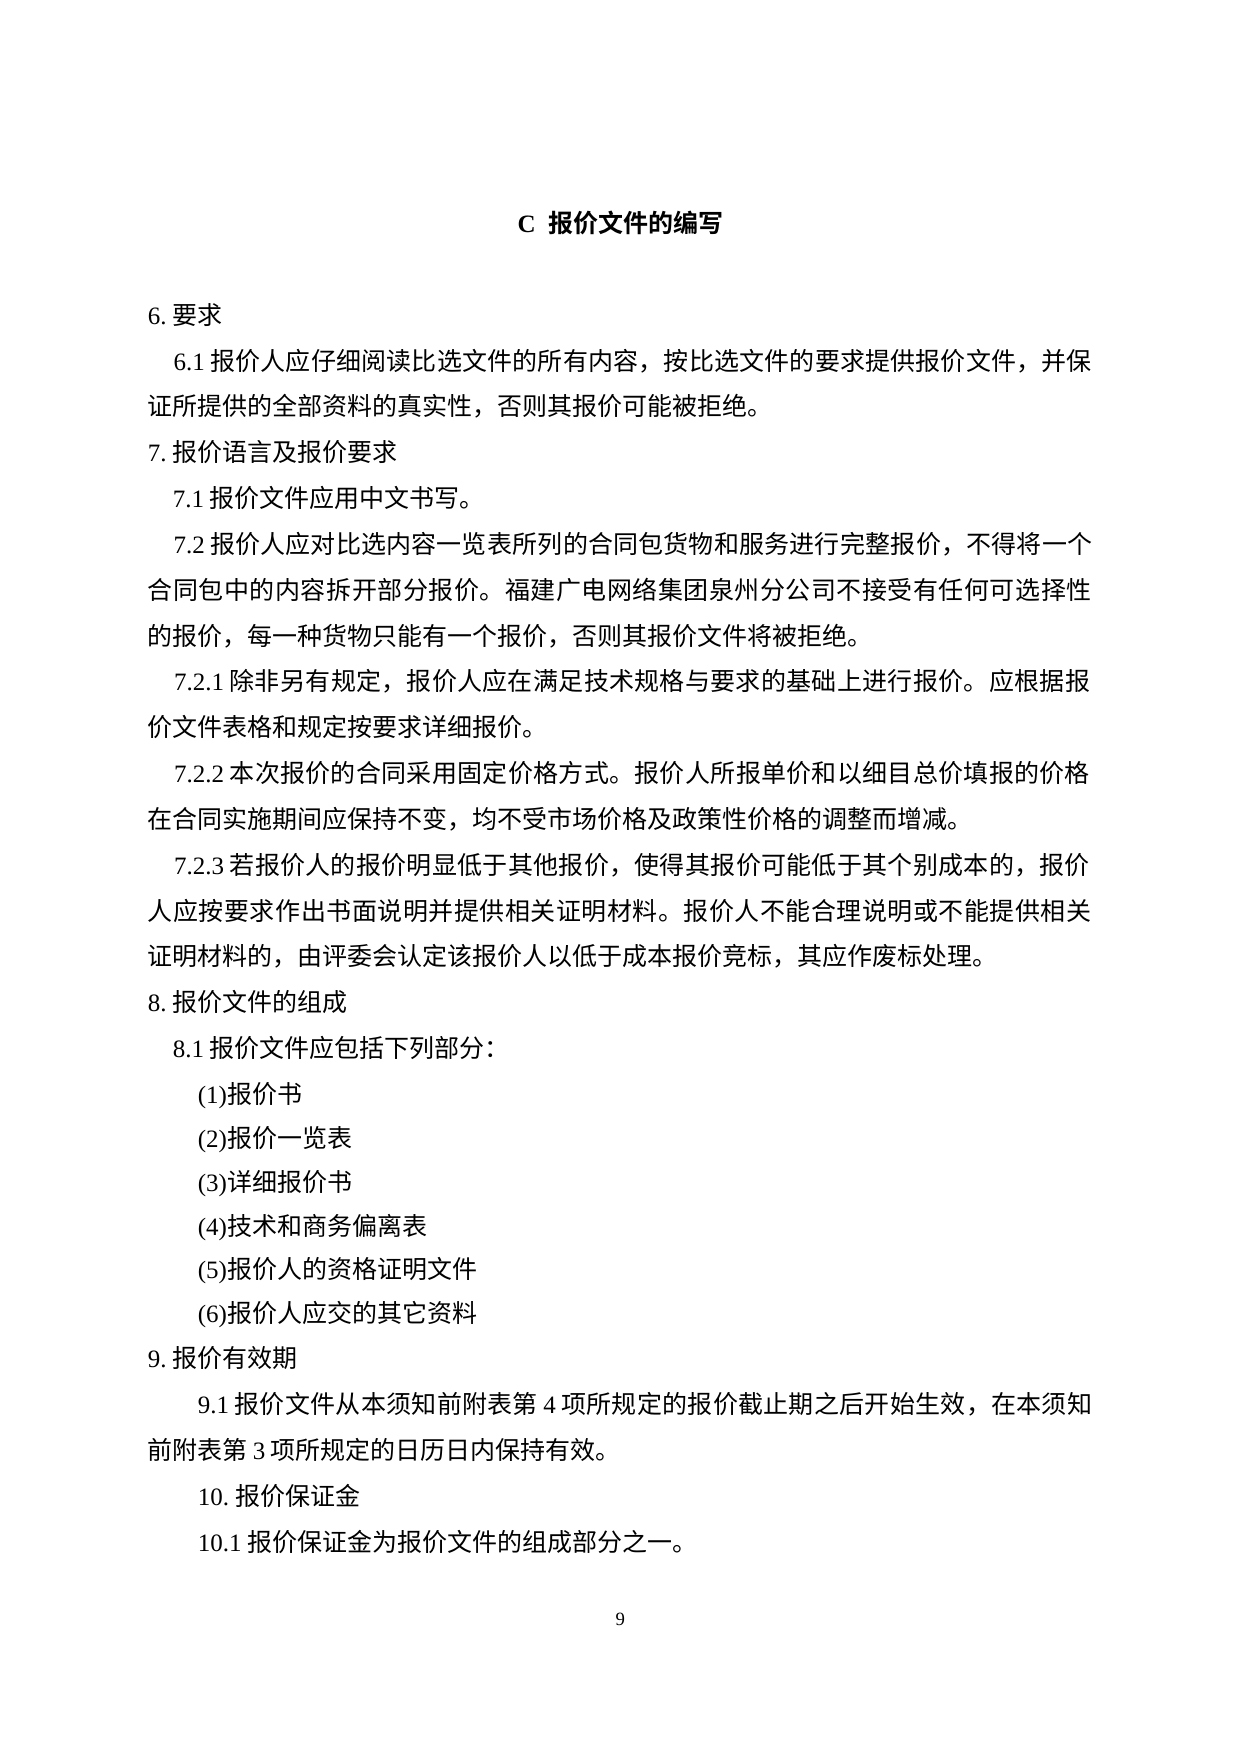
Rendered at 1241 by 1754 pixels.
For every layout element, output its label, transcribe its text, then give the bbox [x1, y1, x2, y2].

text 7.2.1除非另有规定，报价人应在满足技术规格与要求的基础上进行报价。应根据报价文件表格和规定按要求详细报价。 [148, 654, 1092, 746]
text C 报价文件的编写 [148, 196, 1092, 242]
text (4)技术和商务偏离表 [148, 1200, 1092, 1244]
text 7.1报价文件应用中文书写。 [148, 471, 1092, 517]
text 6.1报价人应仔细阅读比选文件的所有内容，按比选文件的要求提供报价文件，并保证所提供的全部资料的真实性，否则其报价可能被拒绝。 [148, 333, 1092, 425]
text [198, 1469, 1092, 1560]
text (1)报价书 [148, 1067, 1092, 1112]
text 9. 报价有效期 [148, 1331, 1092, 1377]
text 7.2.2本次报价的合同采用固定价格方式。报价人所报单价和以细目总价填报的价格在合同实施期间应保持不变，均不受市场价格及政策性价格的调整而增减。 [148, 746, 1092, 837]
text 7. 报价语言及报价要求 [148, 425, 1092, 471]
text (5)报价人的资格证明文件 [148, 1244, 1092, 1287]
text 7.2.3若报价人的报价明显低于其他报价，使得其报价可能低于其个别成本的，报价人应按要求作出书面说明并提供相关证明材料。报价人不能合理说明或不能提供相关证明材料的，由评委会认定该报价人以低于成本报价竞标，其应作废标处理。 [148, 837, 1092, 975]
text (2)报价一览表 [148, 1112, 1092, 1156]
text 8. 报价文件的组成 [148, 975, 1092, 1021]
text 8.1报价文件应包括下列部分： [148, 1021, 1092, 1067]
text (3)详细报价书 [148, 1156, 1092, 1200]
text 7.2报价人应对比选内容一览表所列的合同包货物和服务进行完整报价，不得将一个合同包中的内容拆开部分报价。福建广电网络集团泉州分公司不接受有任何可选择性的报价，每一种货物只能有一个报价，否则其报价文件将被拒绝。 [148, 517, 1092, 654]
text 6. 要求 [148, 287, 1092, 333]
text 9.1报价文件从本须知前附表第4项所规定的报价截止期之后开始生效，在本须知前附表第3项所规定的日历日内保持有效。 [148, 1377, 1092, 1469]
text (6)报价人应交的其它资料 [148, 1287, 1092, 1331]
